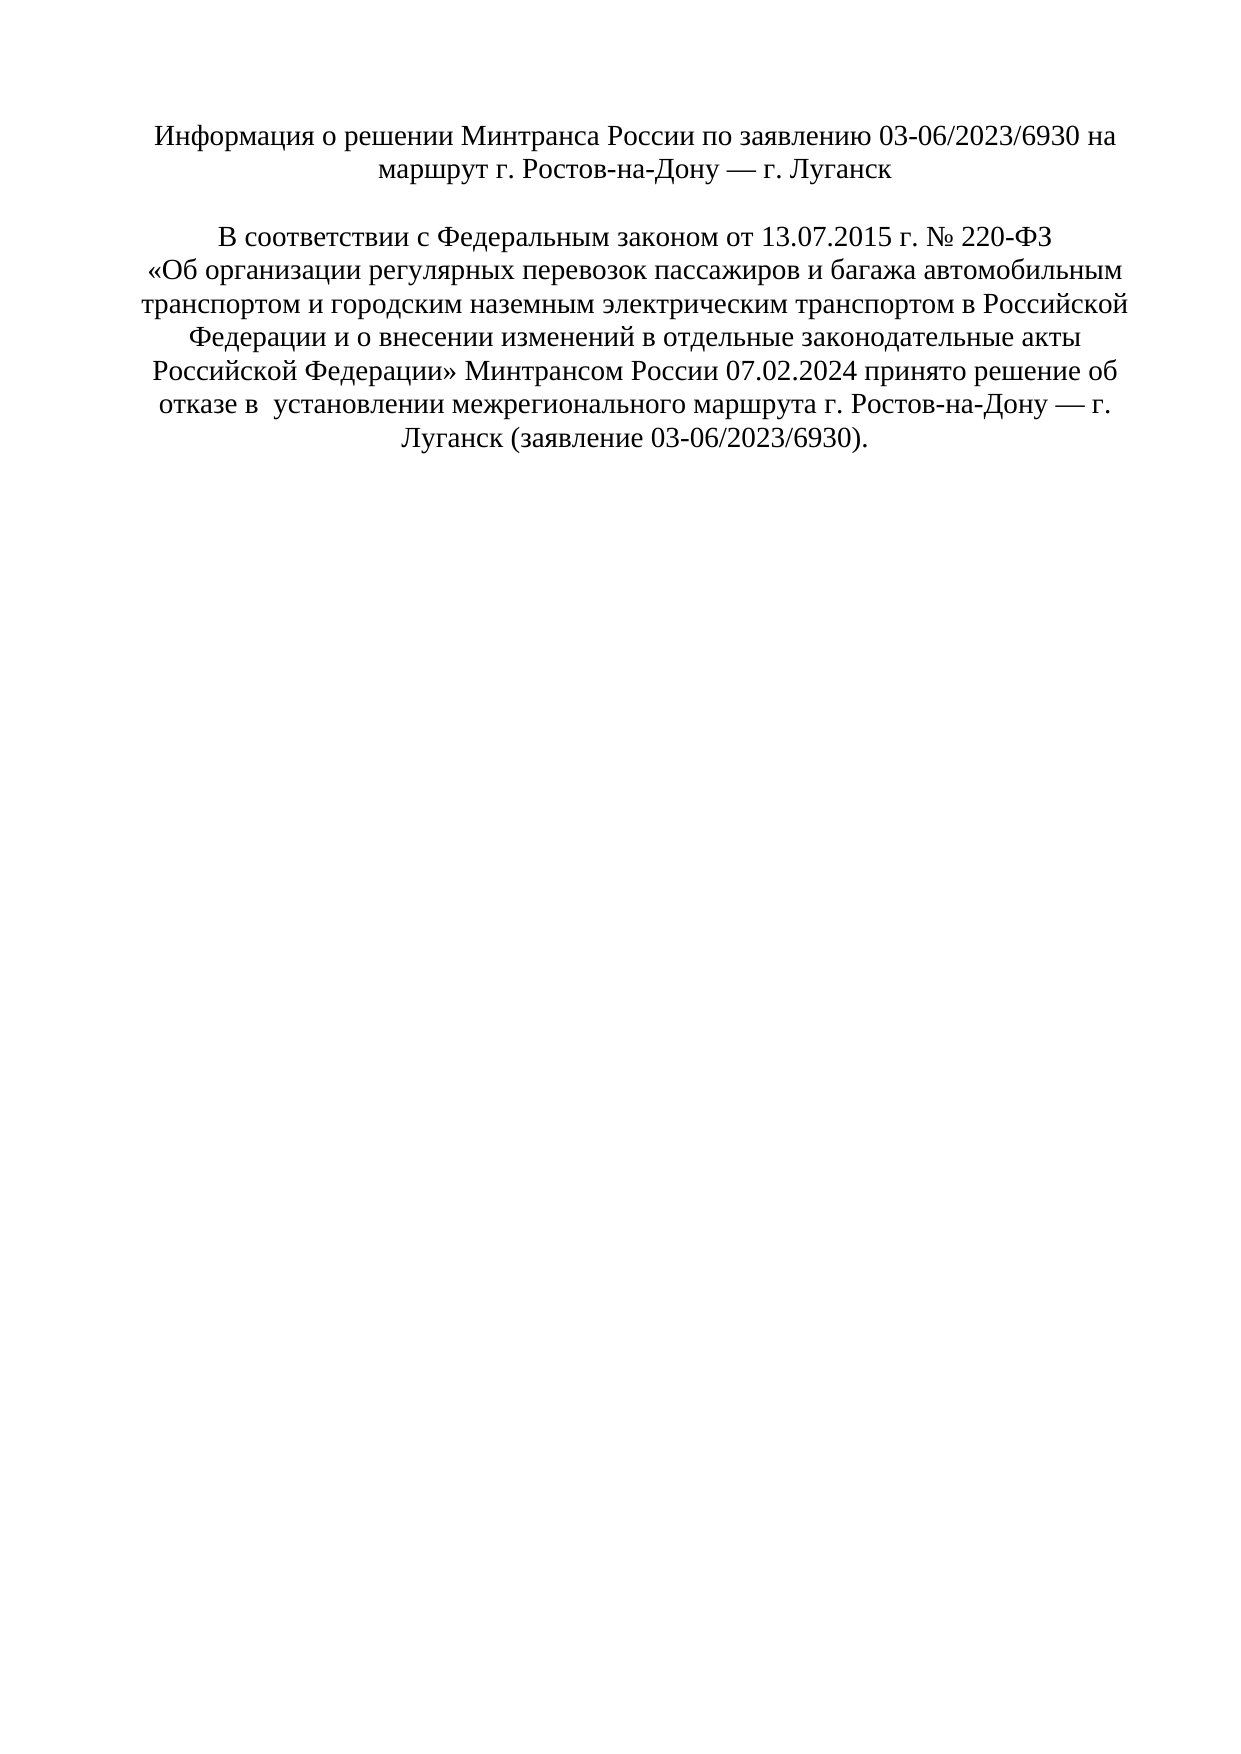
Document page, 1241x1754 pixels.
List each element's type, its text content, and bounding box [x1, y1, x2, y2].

text В соответствии с Федеральным законом от 13.07.2015 г. № 220-ФЗ «Об организации регулярных перевозок пассажиров и багажа автомобильным транспортом и городским наземным электрическим транспортом в Российской Федерации и о внесении изменений в отдельные законодательные акты Российской Федерации» Минтрансом России 07.02.2024 принято решение об отказе в установлении межрегионального маршрута г. Ростов-на-Дону — г. Луганск (заявление 03-06/2023/6930). [118, 219, 1152, 453]
text Информация о решении Минтранса России по заявлению 03-06/2023/6930 на маршрут г. Ростов-на-Дону — г. Луганск [118, 118, 1152, 185]
